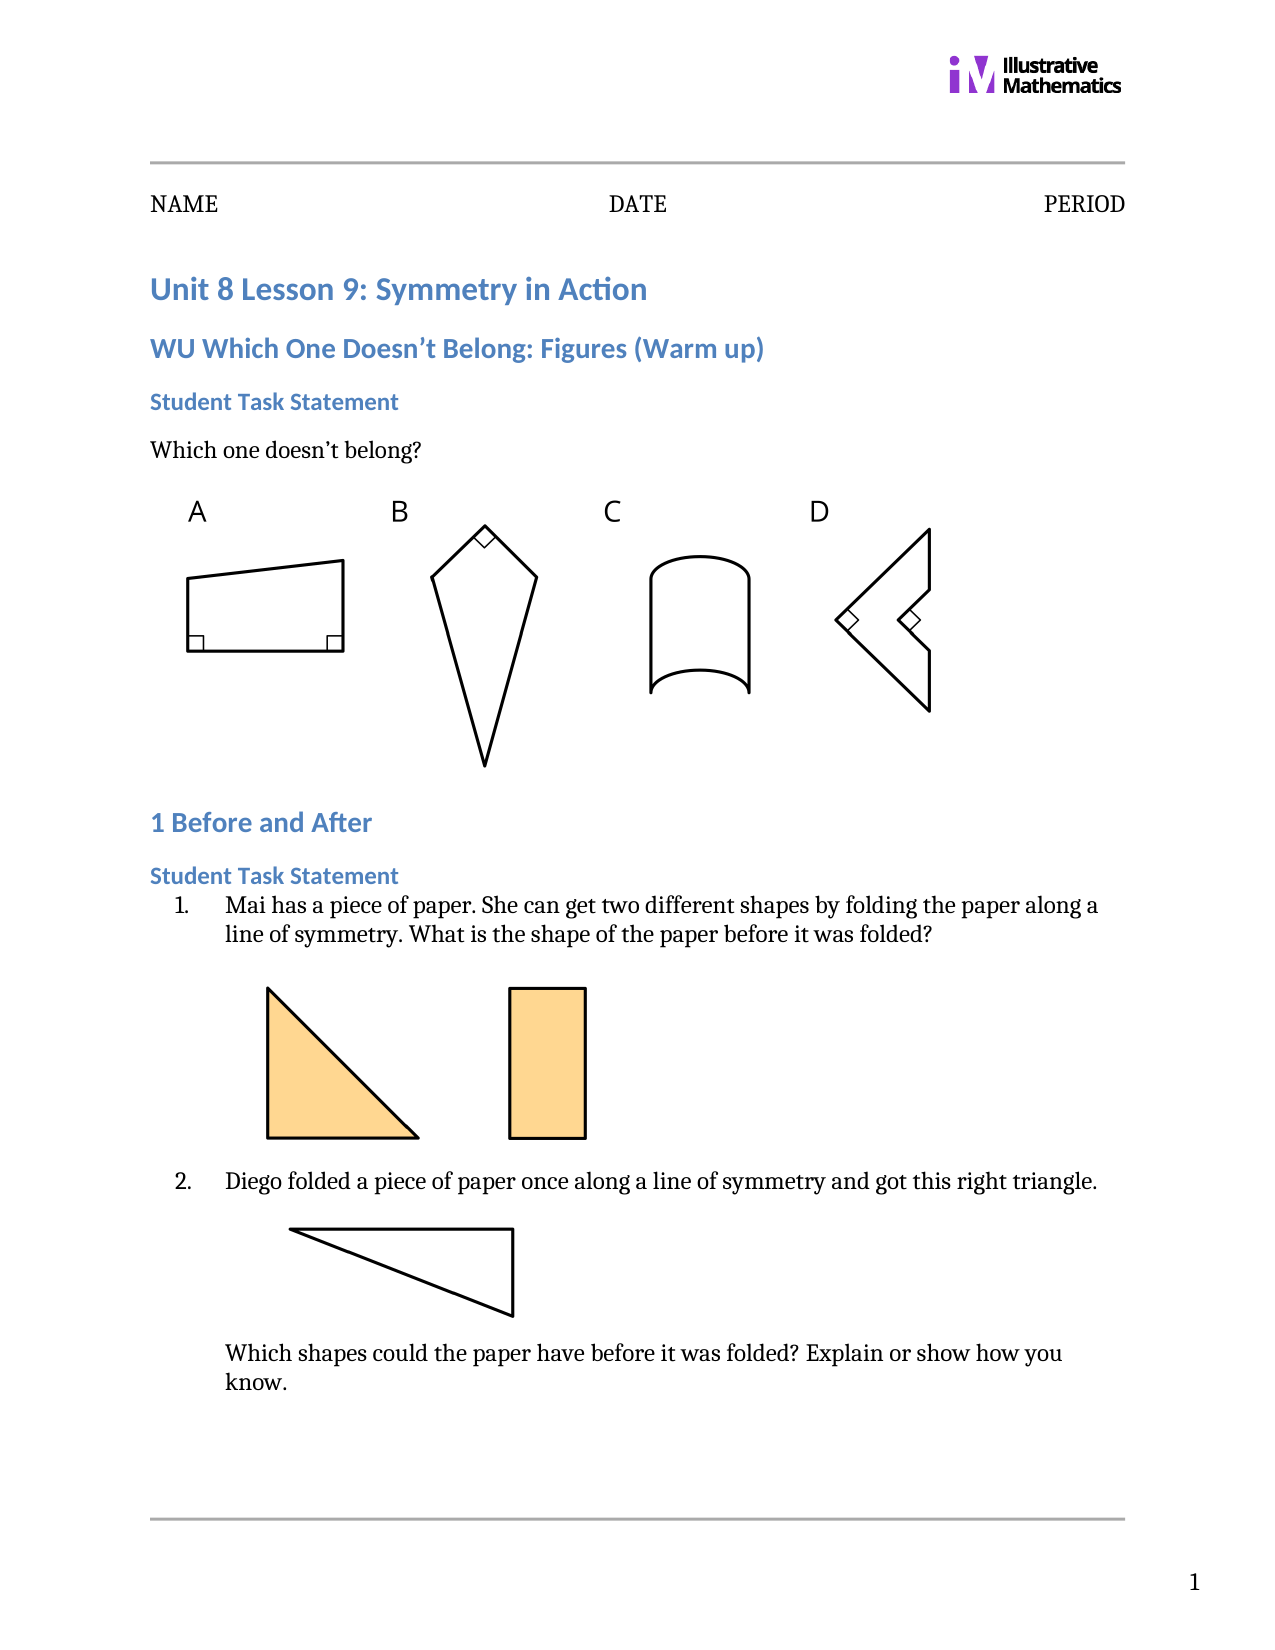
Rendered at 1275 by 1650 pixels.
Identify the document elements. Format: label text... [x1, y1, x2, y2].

subtitle Student Task Statement [150, 860, 1125, 891]
subtitle Unit 8 Lesson 9: Symmetry in Action [150, 268, 1125, 309]
list Mai has a piece of paper. She can get two different shapes by folding the paper along a line of symmetry. What is the shape of the paper before it was folded? [175, 891, 1125, 948]
subtitle 1 Before and After [150, 804, 1125, 839]
picture [168, 483, 957, 784]
subtitle Student Task Statement [150, 386, 1125, 417]
picture [243, 1216, 559, 1329]
picture [949, 55, 1121, 93]
subtitle WU Which One Doesn’t Belong: Figures (Warm up) [150, 330, 1125, 366]
list Which shapes could the paper have before it was folded? Explain or show how you know. [175, 1339, 1125, 1396]
picture [243, 969, 732, 1157]
list Diego folded a piece of paper once along a line of symmetry and got this right triangle. [175, 1167, 1125, 1196]
text Which one doesn’t belong? [150, 436, 1125, 464]
